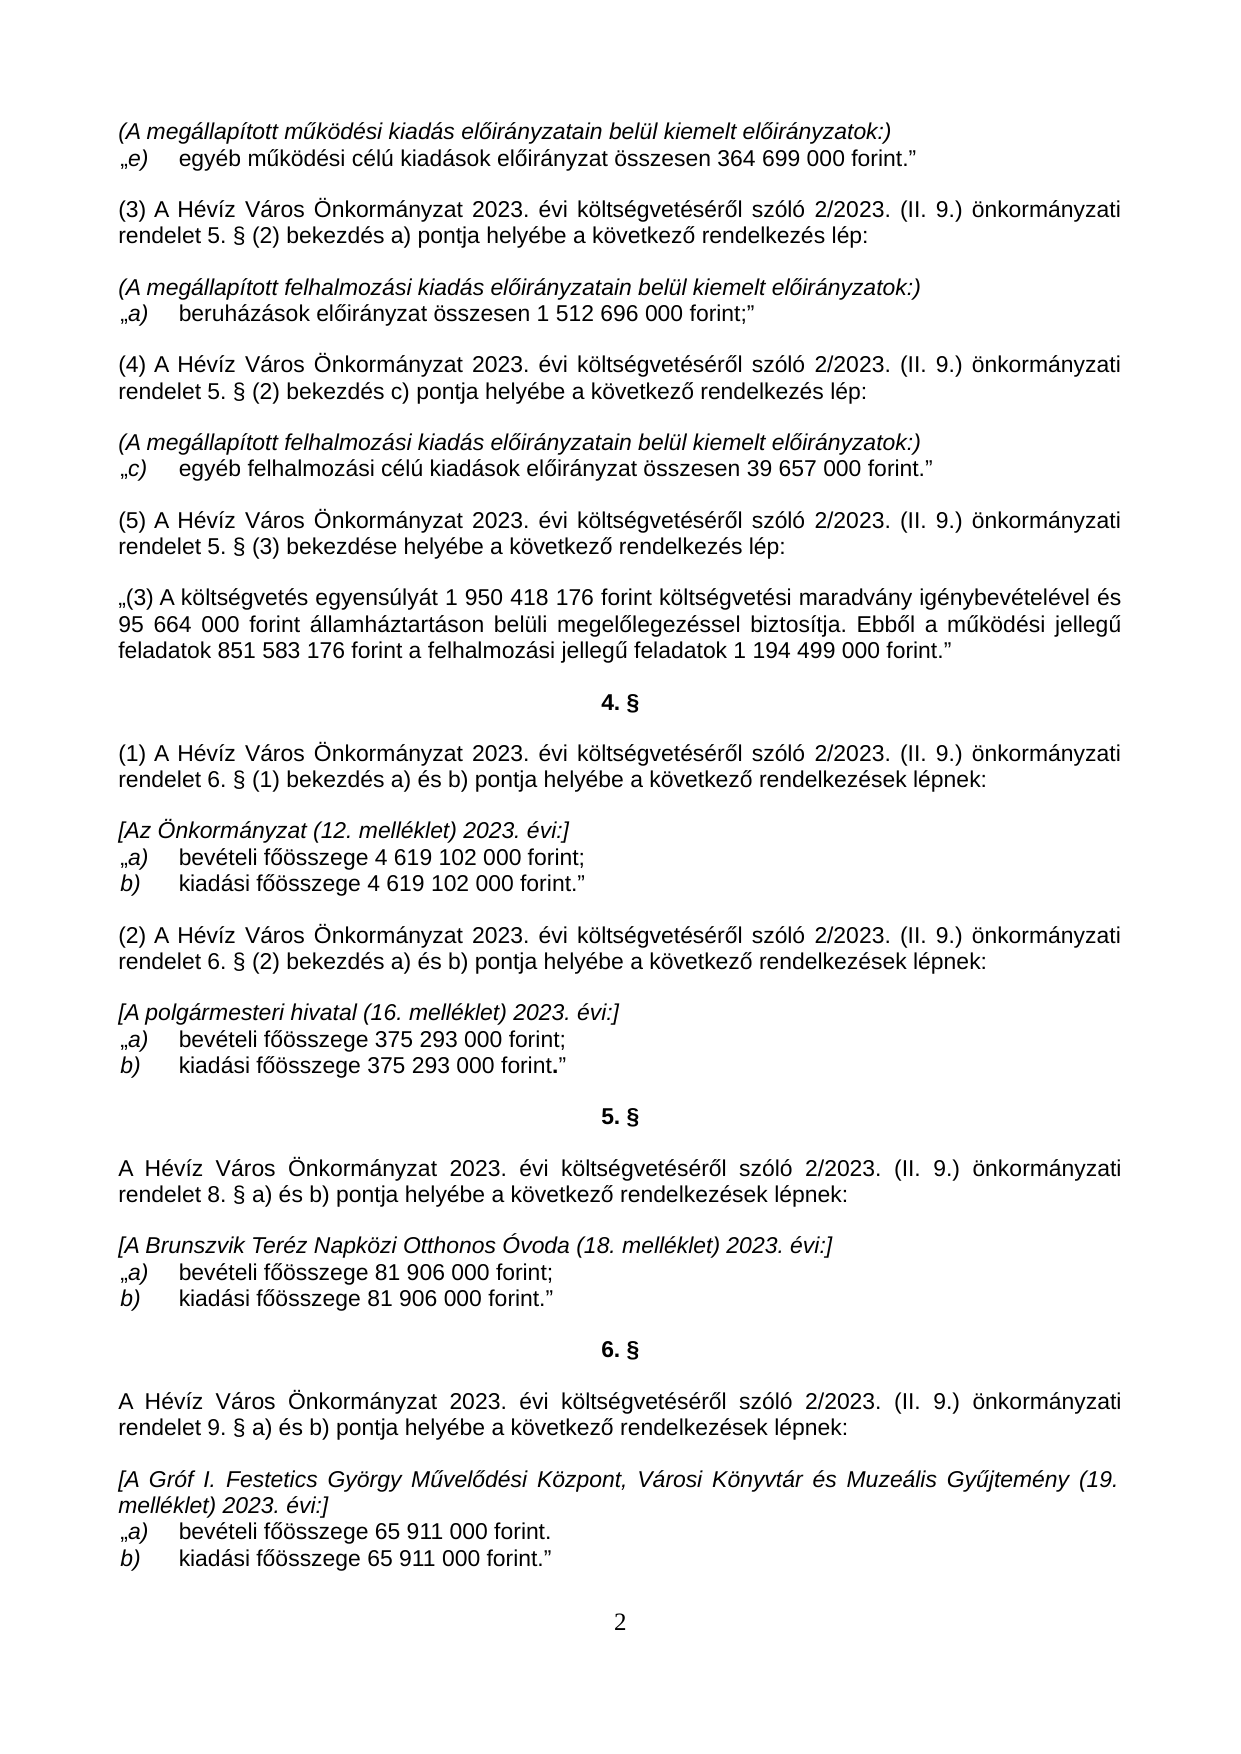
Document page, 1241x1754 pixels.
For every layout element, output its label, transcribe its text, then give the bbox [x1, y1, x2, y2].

text „e) egyéb működési célú kiadások előirányzat összesen 364 699 000 forint.” [120, 144, 1122, 171]
text „(3) A költségvetés egyensúlyát 1 950 418 176 forint költségvetési maradvány igénybevételével és 95 664 000 forint államháztartáson belüli megelőlegezéssel biztosítja. Ebből a működési jellegű feladatok 851 583 176 forint a felhalmozási jellegű feladatok 1 194 499 000 forint.” [118, 584, 1122, 663]
text „a) bevételi főösszege 81 906 000 forint; [120, 1259, 1122, 1285]
text (1) A Hévíz Város Önkormányzat 2023. évi költségvetéséről szóló 2/2023. (II. 9.) önkormányzati rendelet 6. § (1) bekezdés a) és b) pontja helyébe a következő rendelkezések lépnek: [118, 740, 1122, 792]
text „a) bevételi főösszege 4 619 102 000 forint; [120, 844, 1122, 870]
text A Hévíz Város Önkormányzat 2023. évi költségvetéséről szóló 2/2023. (II. 9.) önkormányzati rendelet 8. § a) és b) pontja helyébe a következő rendelkezések lépnek: [118, 1155, 1122, 1207]
text 6. § [118, 1336, 1122, 1363]
text (2) A Hévíz Város Önkormányzat 2023. évi költségvetéséről szóló 2/2023. (II. 9.) önkormányzati rendelet 6. § (2) bekezdés a) és b) pontja helyébe a következő rendelkezések lépnek: [118, 922, 1122, 974]
text (A megállapított felhalmozási kiadás előirányzatain belül kiemelt előirányzatok:) [118, 429, 1122, 455]
text [A Gróf I. Festetics György Művelődési Központ, Városi Könyvtár és Muzeális Gyűjtemény (19. melléklet) 2023. évi:] [118, 1466, 1122, 1518]
text (4) A Hévíz Város Önkormányzat 2023. évi költségvetéséről szóló 2/2023. (II. 9.) önkormányzati rendelet 5. § (2) bekezdés c) pontja helyébe a következő rendelkezés lép: [118, 351, 1122, 404]
text (3) A Hévíz Város Önkormányzat 2023. évi költségvetéséről szóló 2/2023. (II. 9.) önkormányzati rendelet 5. § (2) bekezdés a) pontja helyébe a következő rendelkezés lép: [118, 196, 1122, 248]
text 5. § [118, 1103, 1122, 1130]
text A Hévíz Város Önkormányzat 2023. évi költségvetéséről szóló 2/2023. (II. 9.) önkormányzati rendelet 9. § a) és b) pontja helyébe a következő rendelkezések lépnek: [118, 1388, 1122, 1441]
text [A Brunszvik Teréz Napközi Otthonos Óvoda (18. melléklet) 2023. évi:] [118, 1232, 1122, 1259]
text (A megállapított működési kiadás előirányzatain belül kiemelt előirányzatok:) [118, 118, 1122, 144]
text [A polgármesteri hivatal (16. melléklet) 2023. évi:] [118, 999, 1122, 1026]
text „a) bevételi főösszege 65 911 000 forint. [120, 1518, 1122, 1544]
text „a) beruházások előirányzat összesen 1 512 696 000 forint;” [120, 300, 1122, 326]
text 4. § [118, 688, 1122, 715]
text [Az Önkormányzat (12. melléklet) 2023. évi:] [118, 817, 1122, 844]
text b) kiadási főösszege 65 911 000 forint.” [120, 1544, 1122, 1571]
text „c) egyéb felhalmozási célú kiadások előirányzat összesen 39 657 000 forint.” [120, 455, 1122, 482]
text b) kiadási főösszege 375 293 000 forint.” [120, 1052, 1122, 1078]
text b) kiadási főösszege 81 906 000 forint.” [120, 1285, 1122, 1311]
text (A megállapított felhalmozási kiadás előirányzatain belül kiemelt előirányzatok:) [118, 273, 1122, 300]
text (5) A Hévíz Város Önkormányzat 2023. évi költségvetéséről szóló 2/2023. (II. 9.) önkormányzati rendelet 5. § (3) bekezdése helyébe a következő rendelkezés lép: [118, 507, 1122, 559]
text b) kiadási főösszege 4 619 102 000 forint.” [120, 870, 1122, 897]
text „a) bevételi főösszege 375 293 000 forint; [120, 1026, 1122, 1052]
